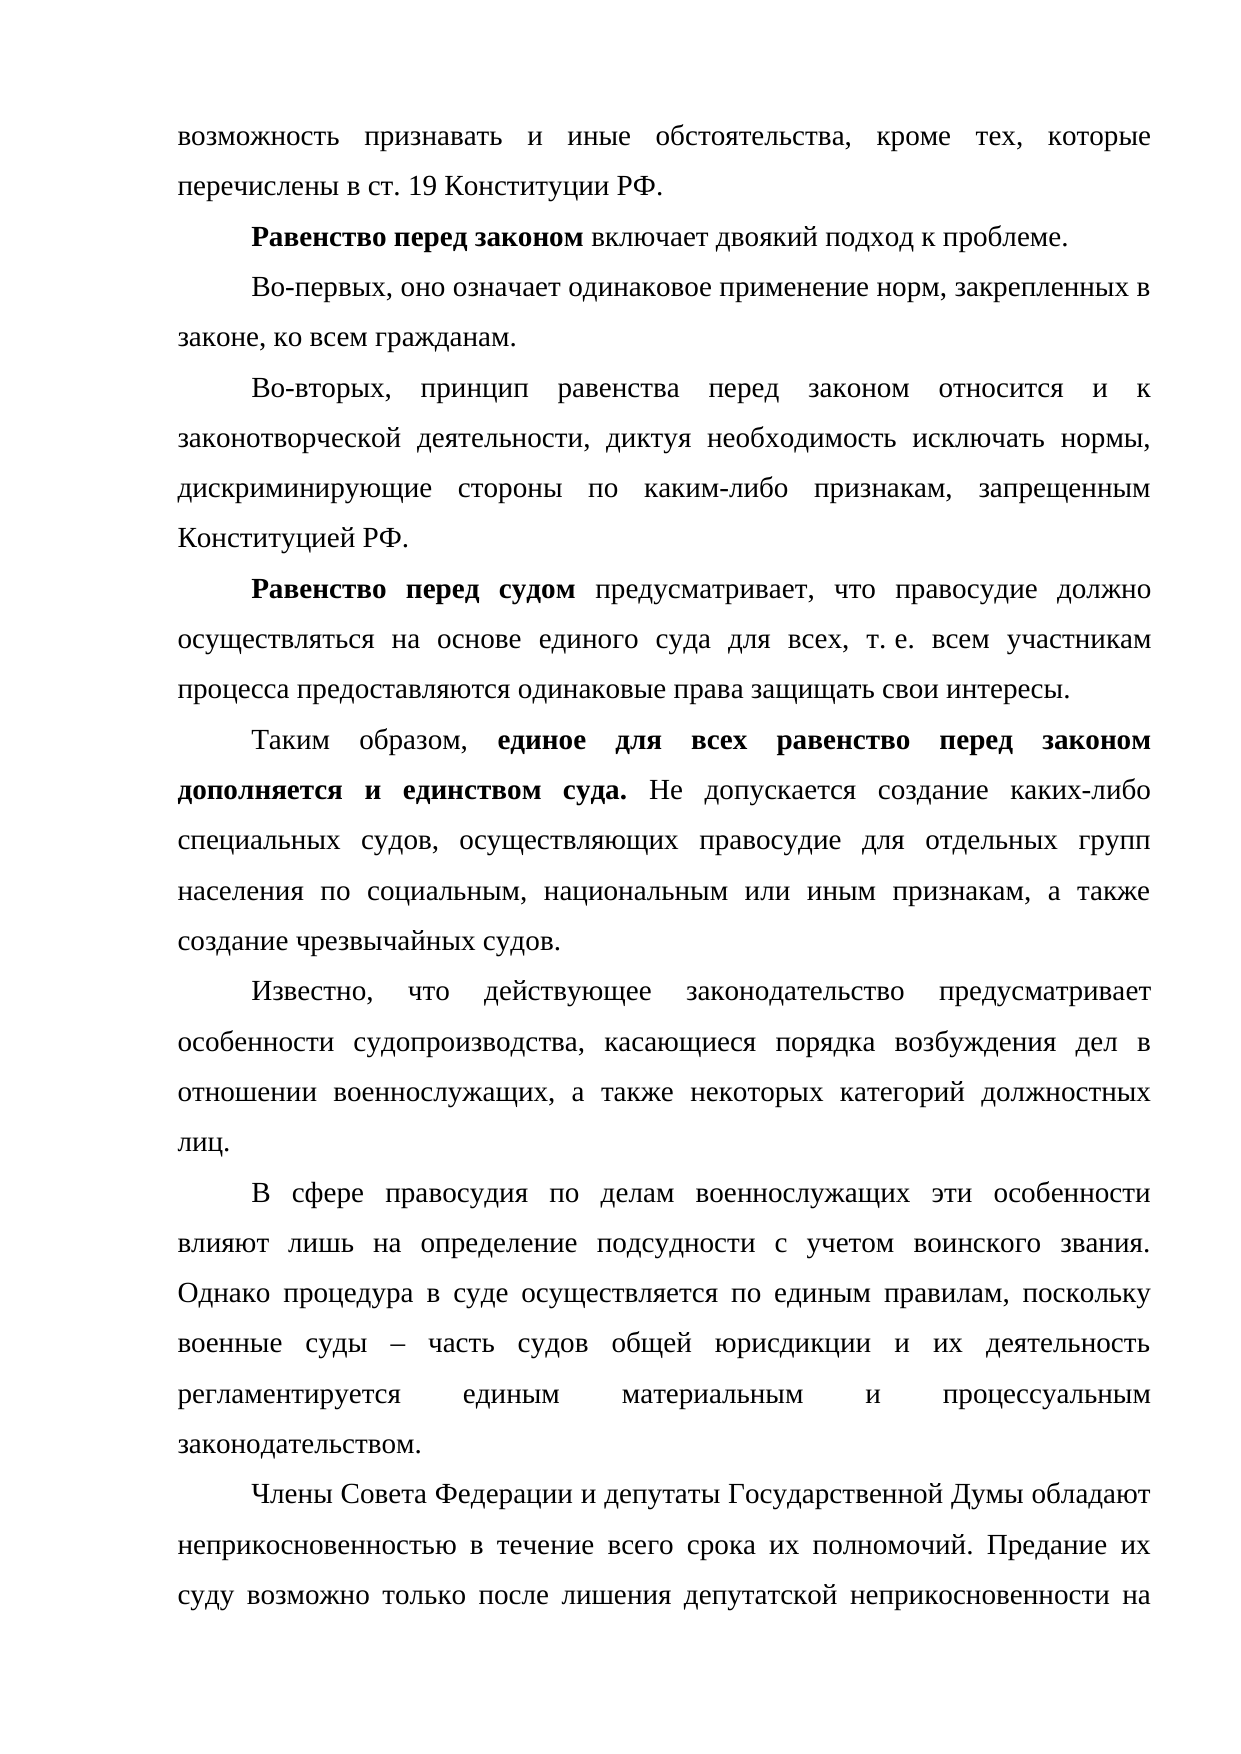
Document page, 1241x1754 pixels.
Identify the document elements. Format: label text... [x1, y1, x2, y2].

text Во-первых, оно означает одинаковое применение норм, закрепленных в законе, ко всем гражданам. [177, 269, 1152, 353]
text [177, 1477, 1152, 1611]
text Известно, что действующее законодательство предусматривает особенности судопроизводства, касающиеся порядка возбуждения дел в отношении военнослужащих, а также некоторых категорий должностных лиц. [177, 973, 1152, 1158]
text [177, 118, 1152, 202]
text Таким образом, единое для всех равенство перед законом дополняется и единством суда. Не допускается создание каких-либо специальных судов, осуществляющих правосудие для отдельных групп населения по социальным, национальным или иным признакам, а также создание чрезвычайных судов. [177, 722, 1152, 957]
text Равенство перед законом включает двоякий подход к проблеме. [177, 219, 1152, 252]
text Во-вторых, принцип равенства перед законом относится и к законотворческой деятельности, диктуя необходимость исключать нормы, дискриминирующие стороны по каким-либо признакам, запрещенным Конституцией РФ. [177, 370, 1152, 554]
text Равенство перед судом предусматривает, что правосудие должно осуществляться на основе единого суда для всех, т. е. всем участникам процесса предоставляются одинаковые права защищать свои интересы. [177, 571, 1152, 705]
text В сфере правосудия по делам военнослужащих эти особенности влияют лишь на определение подсудности с учетом воинского звания. Однако процедура в суде осуществляется по единым правилам, поскольку военные суды – часть судов общей юрисдикции и их деятельность регламентируется единым материальным и процессуальным законодательством. [177, 1175, 1152, 1460]
